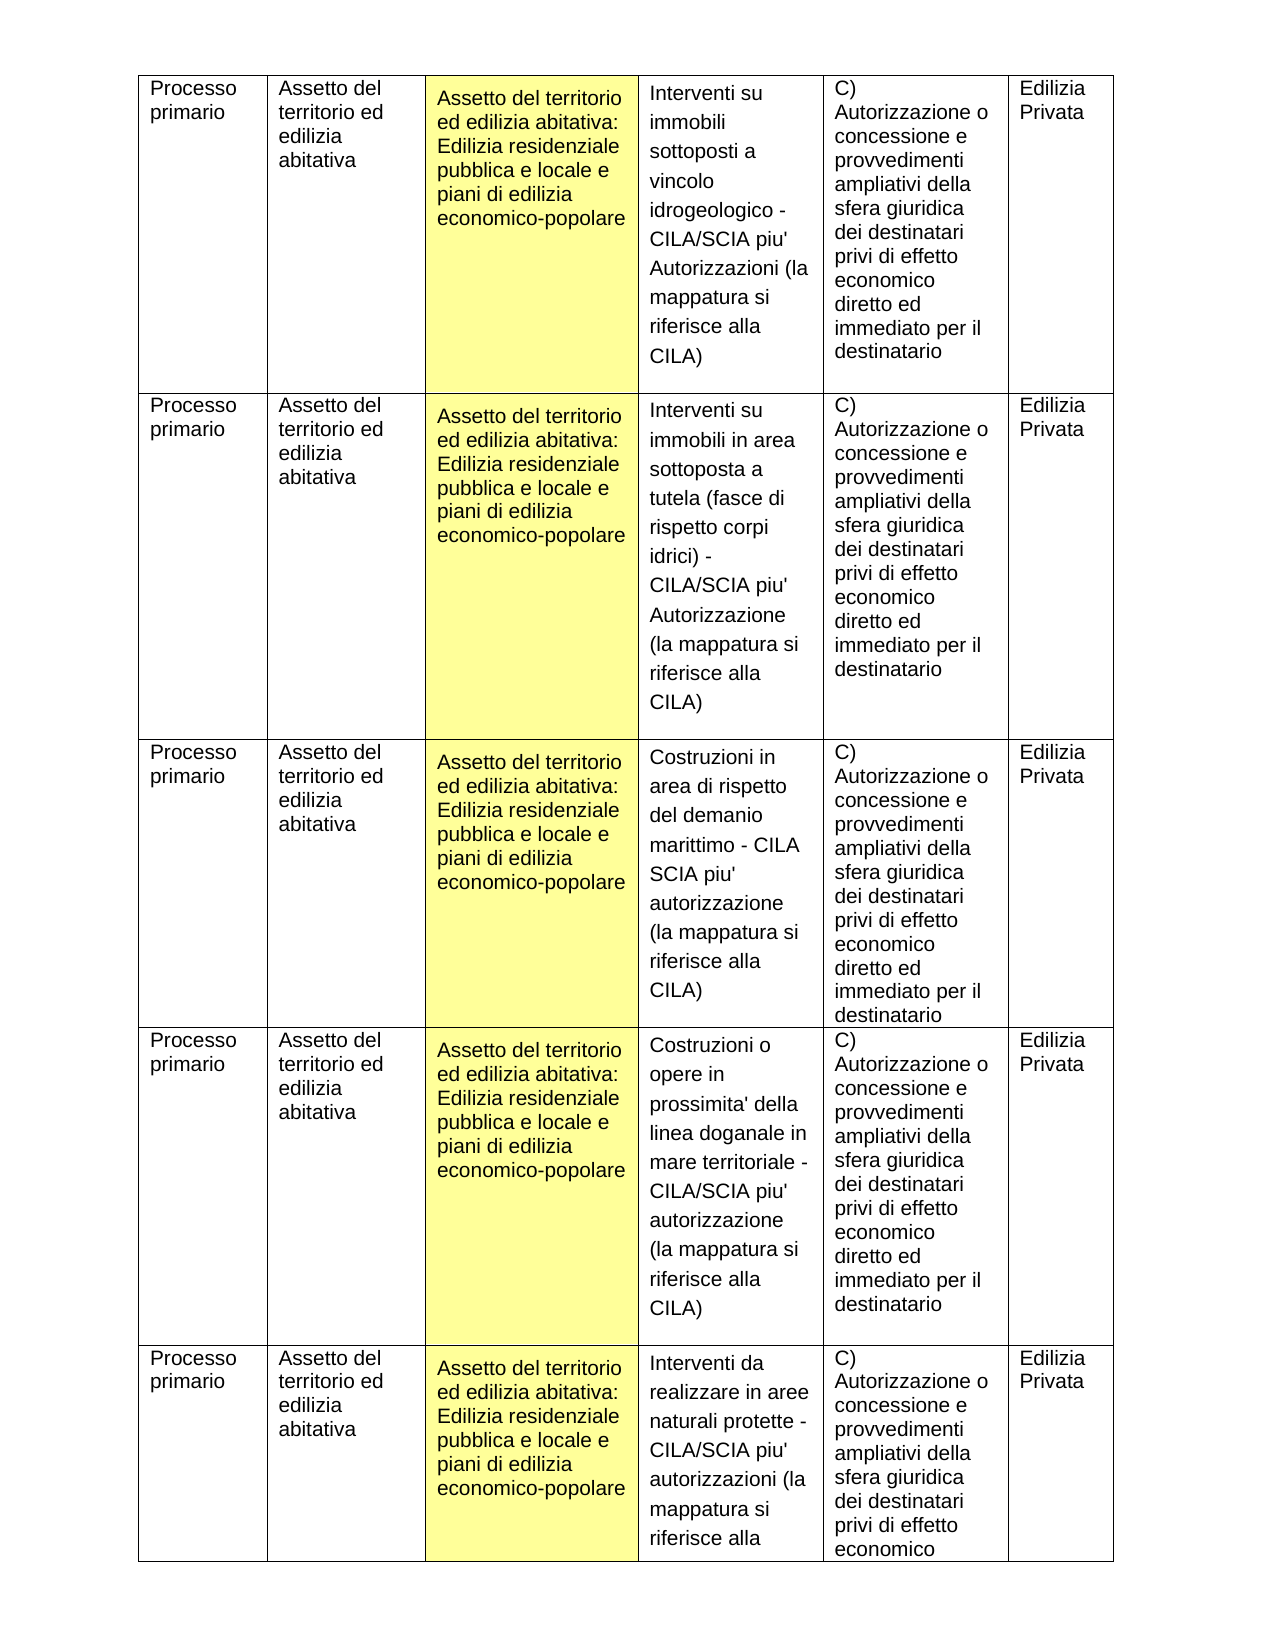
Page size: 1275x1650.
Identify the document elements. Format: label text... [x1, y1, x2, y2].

table_cell Processo primario [139, 740, 267, 1027]
table_cell Assetto del territorio ed edilizia abitativa [268, 394, 425, 739]
table_cell Edilizia Privata [1009, 1028, 1113, 1344]
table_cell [824, 76, 1008, 392]
table_cell Edilizia Privata [1009, 394, 1113, 739]
table_cell Assetto del territorio ed edilizia abitativa: Edilizia residenziale pubblica e locale e piani di edilizia economico-popolare [426, 394, 638, 739]
table_cell Assetto del territorio ed edilizia abitativa [268, 1028, 425, 1344]
table_cell Edilizia Privata [1009, 1346, 1113, 1561]
table_cell Costruzioni o opere in prossimita' della linea doganale in mare territoriale - CILA/SCIA piu' autorizzazione (la mappatura si riferisce alla CILA) [639, 1028, 823, 1344]
table_cell Interventi su immobili sottoposti a vincolo idrogeologico - CILA/SCIA piu' Autorizzazioni (la mappatura si riferisce alla CILA) [639, 76, 823, 392]
table_cell Interventi su immobili in area sottoposta a tutela (fasce di rispetto corpi idrici) - CILA/SCIA piu' Autorizzazione (la mappatura si riferisce alla CILA) [639, 394, 823, 739]
table_cell Assetto del territorio ed edilizia abitativa: Edilizia residenziale pubblica e locale e piani di edilizia economico-popolare [426, 1028, 638, 1344]
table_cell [639, 1346, 823, 1561]
table_cell Processo primario [139, 1028, 267, 1344]
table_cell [426, 1346, 638, 1561]
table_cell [426, 76, 638, 392]
table_cell Processo primario [139, 76, 267, 392]
table_cell Assetto del territorio ed edilizia abitativa: Edilizia residenziale pubblica e locale e piani di edilizia economico-popolare [426, 740, 638, 1027]
table_cell Edilizia Privata [1009, 76, 1113, 392]
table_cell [824, 1346, 1008, 1561]
table_cell Costruzioni in area di rispetto del demanio marittimo - CILA SCIA piu' autorizzazione (la mappatura si riferisce alla CILA) [639, 740, 823, 1027]
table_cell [268, 76, 425, 392]
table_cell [268, 1346, 425, 1561]
table_cell Assetto del territorio ed edilizia abitativa [268, 740, 425, 1027]
table_cell Processo primario [139, 394, 267, 739]
table_cell Edilizia Privata [1009, 740, 1113, 1027]
table_cell Processo primario [139, 1346, 267, 1561]
